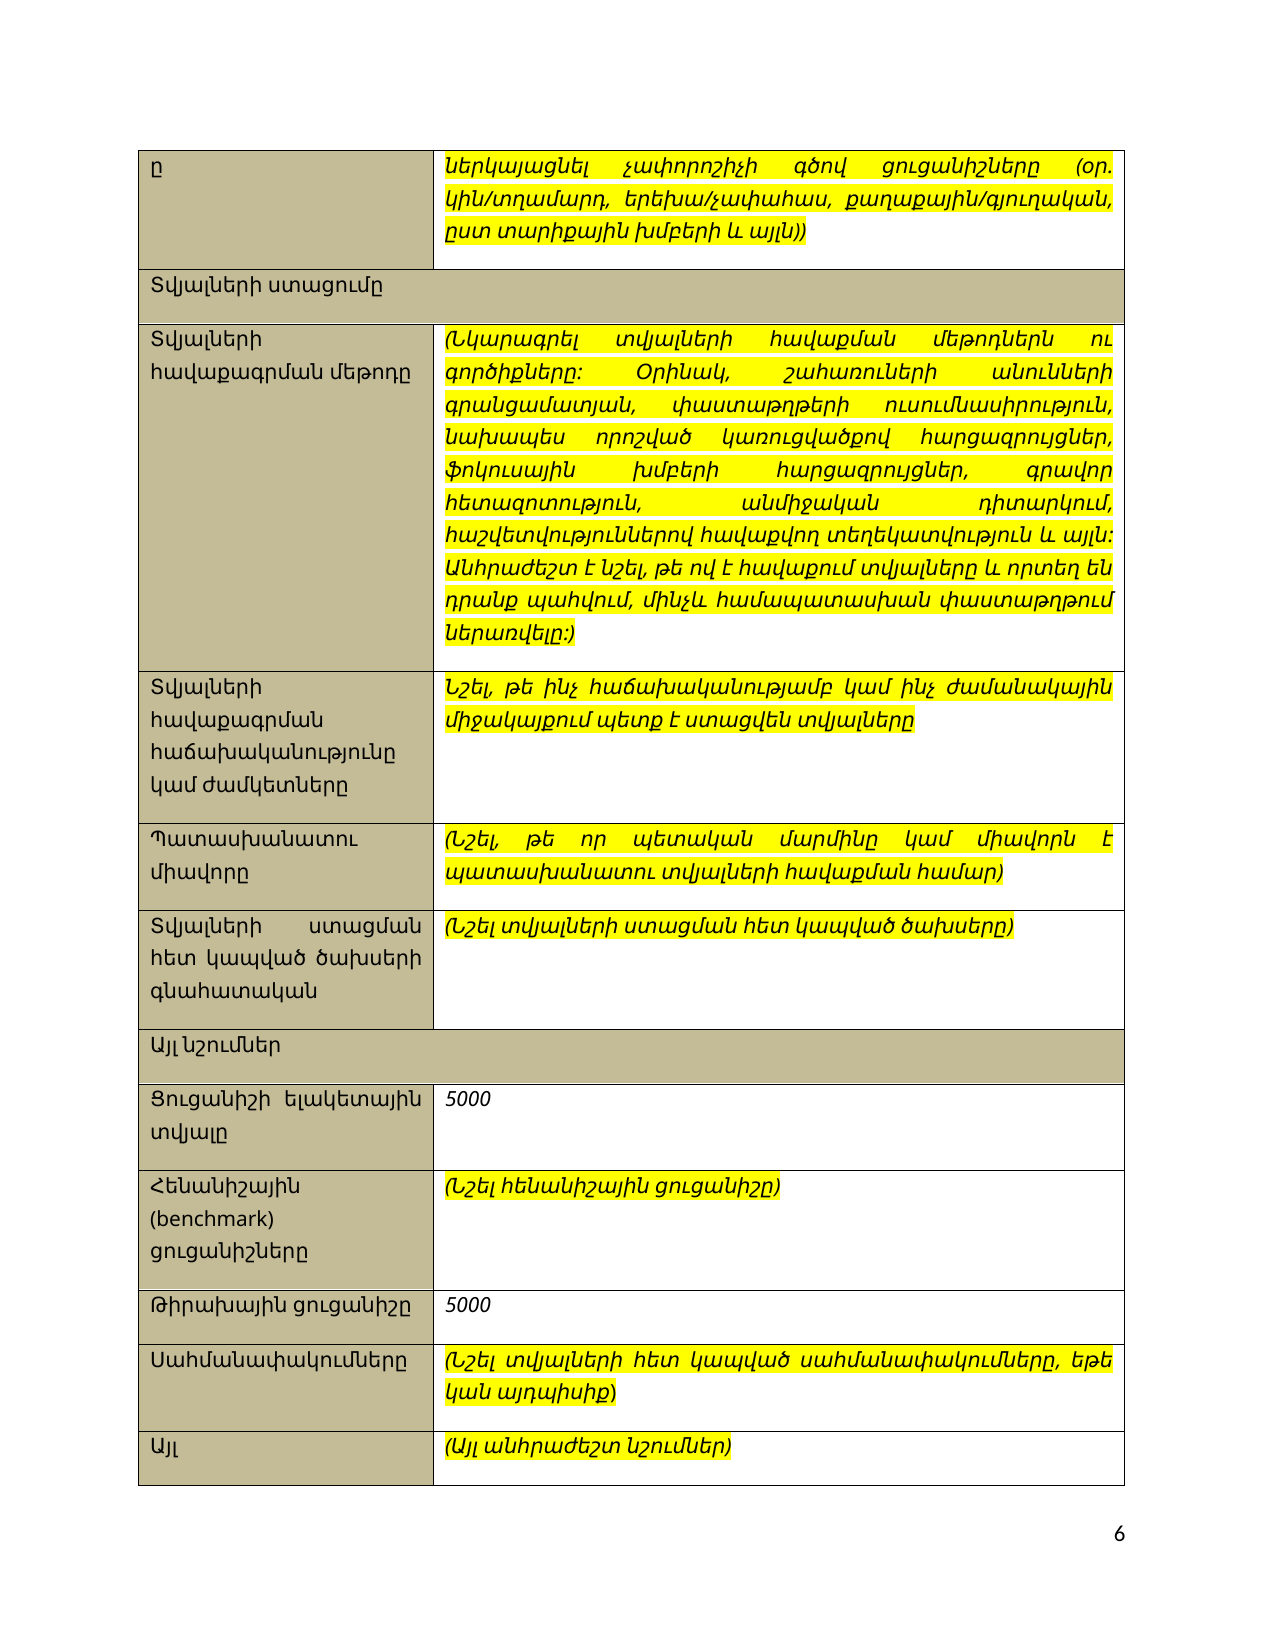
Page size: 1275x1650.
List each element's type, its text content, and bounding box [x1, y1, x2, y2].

table_cell Սահմանափակումները [139, 1345, 433, 1431]
table_cell 5000 [434, 1085, 1124, 1170]
table_cell Տվյալների ստացման հետ կապված ծախսերի գնահատական [139, 911, 433, 1029]
table_cell (Նշել հենանիշային ցուցանիշը) [434, 1171, 1124, 1289]
table_cell Հենանիշային (benchmark) ցուցանիշները [139, 1171, 433, 1289]
table_cell Ցուցանիշի ելակետային տվյալը [139, 1085, 433, 1170]
table_cell Տվյալների հավաքագրման մեթոդը [139, 325, 433, 671]
table_cell Նշել, թե ինչ հաճախականությամբ կամ ինչ ժամանակային միջակայքում պետք է ստացվեն տվյալները [434, 672, 1124, 823]
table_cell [434, 151, 1124, 269]
table_cell (Այլ անհրաժեշտ նշումներ) [434, 1432, 1124, 1485]
table_cell Տվյալների հավաքագրման հաճախականությունը կամ ժամկետները [139, 672, 433, 823]
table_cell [139, 151, 433, 269]
table_cell (Նշել տվյալների հետ կապված սահմանափակումները, եթե կան այդպիսիք) [434, 1345, 1124, 1431]
table_cell Այլ [139, 1432, 433, 1485]
table_cell (Նշել տվյալների ստացման հետ կապված ծախսերը) [434, 911, 1124, 1029]
table_cell (Նկարագրել տվյալների հավաքման մեթոդներն ու գործիքները: Օրինակ, շահառուների անունների գրանցամատյան, փաստաթղթերի ուսումնասիրություն, նախապես որոշված կառուցվածքով հարցազրույցներ, ֆոկուսային խմբերի հարցազրույցներ, գրավոր հետազոտություն, անմիջական դիտարկում, հաշվետվություններով հավաքվող տեղեկատվություն և այլն: Անհրաժեշտ է նշել, թե ով է հավաքում տվյալները և որտեղ են դրանք պահվում, մինչև համապատասխան փաստաթղթում ներառվելը:) [434, 325, 1124, 671]
table_cell Թիրախային ցուցանիշը [139, 1291, 433, 1344]
table_cell Պատասխանատու միավորը [139, 824, 433, 910]
table_cell Այլ նշումներ [139, 1030, 1124, 1083]
table_cell (Նշել, թե որ պետական մարմինը կամ միավորն է պատասխանատու տվյալների հավաքման համար) [434, 824, 1124, 910]
table_cell 5000 [434, 1291, 1124, 1344]
table_cell Տվյալների ստացումը [139, 270, 1124, 323]
